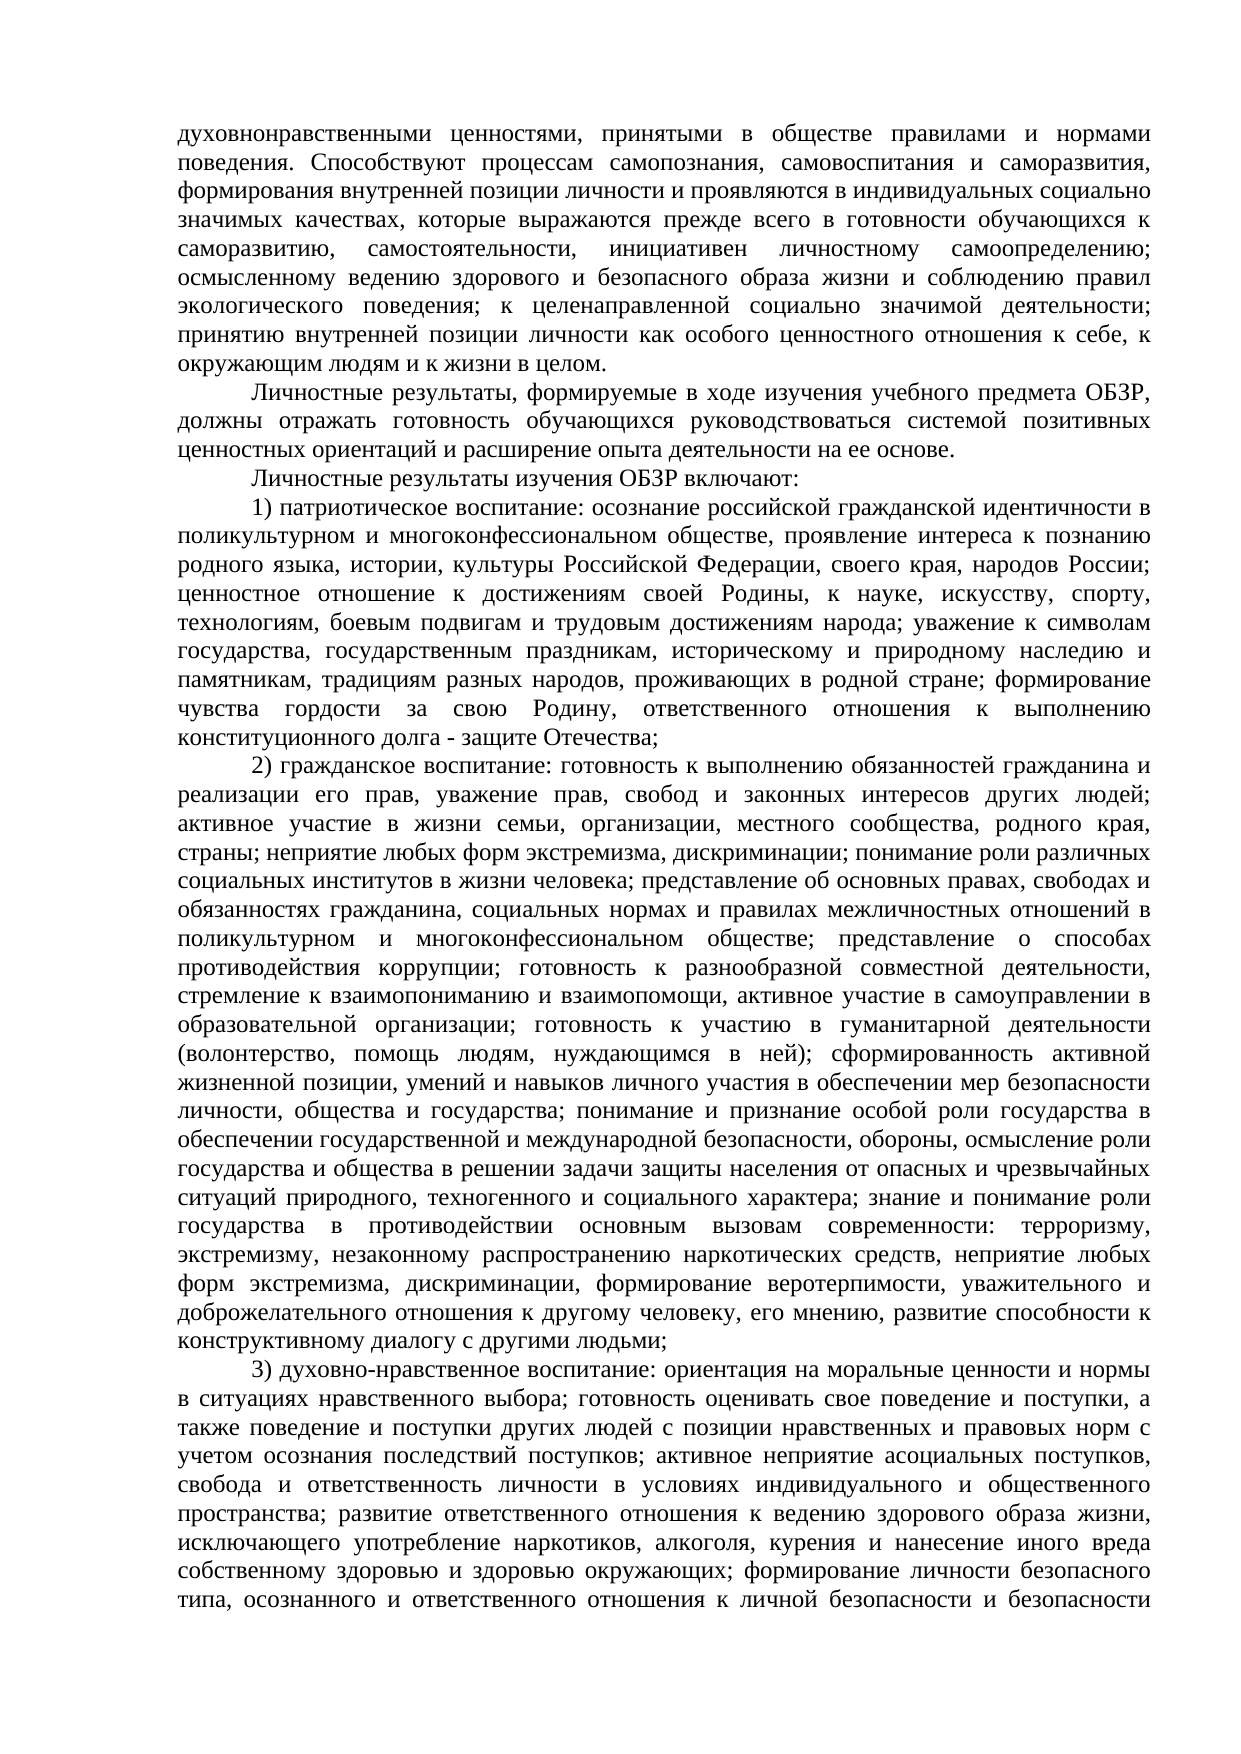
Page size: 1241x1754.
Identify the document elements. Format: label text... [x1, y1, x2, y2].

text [177, 1354, 1152, 1613]
text Личностные результаты, формируемые в ходе изучения учебного предмета ОБЗР, должны отражать готовность обучающихся руководствоваться системой позитивных ценностных ориентаций и расширение опыта деятельности на ее основе. [177, 377, 1152, 463]
text 2) гражданское воспитание: готовность к выполнению обязанностей гражданина и реализации его прав, уважение прав, свобод и законных интересов других людей; активное участие в жизни семьи, организации, местного сообщества, родного края, страны; неприятие любых форм экстремизма, дискриминации; понимание роли различных социальных институтов в жизни человека; представление об основных правах, свободах и обязанностях гражданина, социальных нормах и правилах межличностных отношений в поликультурном и многоконфессиональном обществе; представление о способах противодействия коррупции; готовность к разнообразной совместной деятельности, стремление к взаимопониманию и взаимопомощи, активное участие в самоуправлении в образовательной организации; готовность к участию в гуманитарной деятельности (волонтерство, помощь людям, нуждающимся в ней); сформированность активной жизненной позиции, умений и навыков личного участия в обеспечении мер безопасности личности, общества и государства; понимание и признание особой роли государства в обеспечении государственной и международной безопасности, обороны, осмысление роли государства и общества в решении задачи защиты населения от опасных и чрезвычайных ситуаций природного, техногенного и социального характера; знание и понимание роли государства в противодействии основным вызовам современности: терроризму, экстремизму, незаконному распространению наркотических средств, неприятие любых форм экстремизма, дискриминации, формирование веротерпимости, уважительного и доброжелательного отношения к другому человеку, его мнению, развитие способности к конструктивному диалогу с другими людьми; [177, 751, 1152, 1354]
text Личностные результаты изучения ОБЗР включают: [177, 463, 1152, 492]
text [177, 118, 1152, 377]
text 1) патриотическое воспитание: осознание российской гражданской идентичности в поликультурном и многоконфессиональном обществе, проявление интереса к познанию родного языка, истории, культуры Российской Федерации, своего края, народов России; ценностное отношение к достижениям своей Родины, к науке, искусству, спорту, технологиям, боевым подвигам и трудовым достижениям народа; уважение к символам государства, государственным праздникам, историческому и природному наследию и памятникам, традициям разных народов, проживающих в родной стране; формирование чувства гордости за свою Родину, ответственного отношения к выполнению конституционного долга - защите Отечества; [177, 492, 1152, 751]
